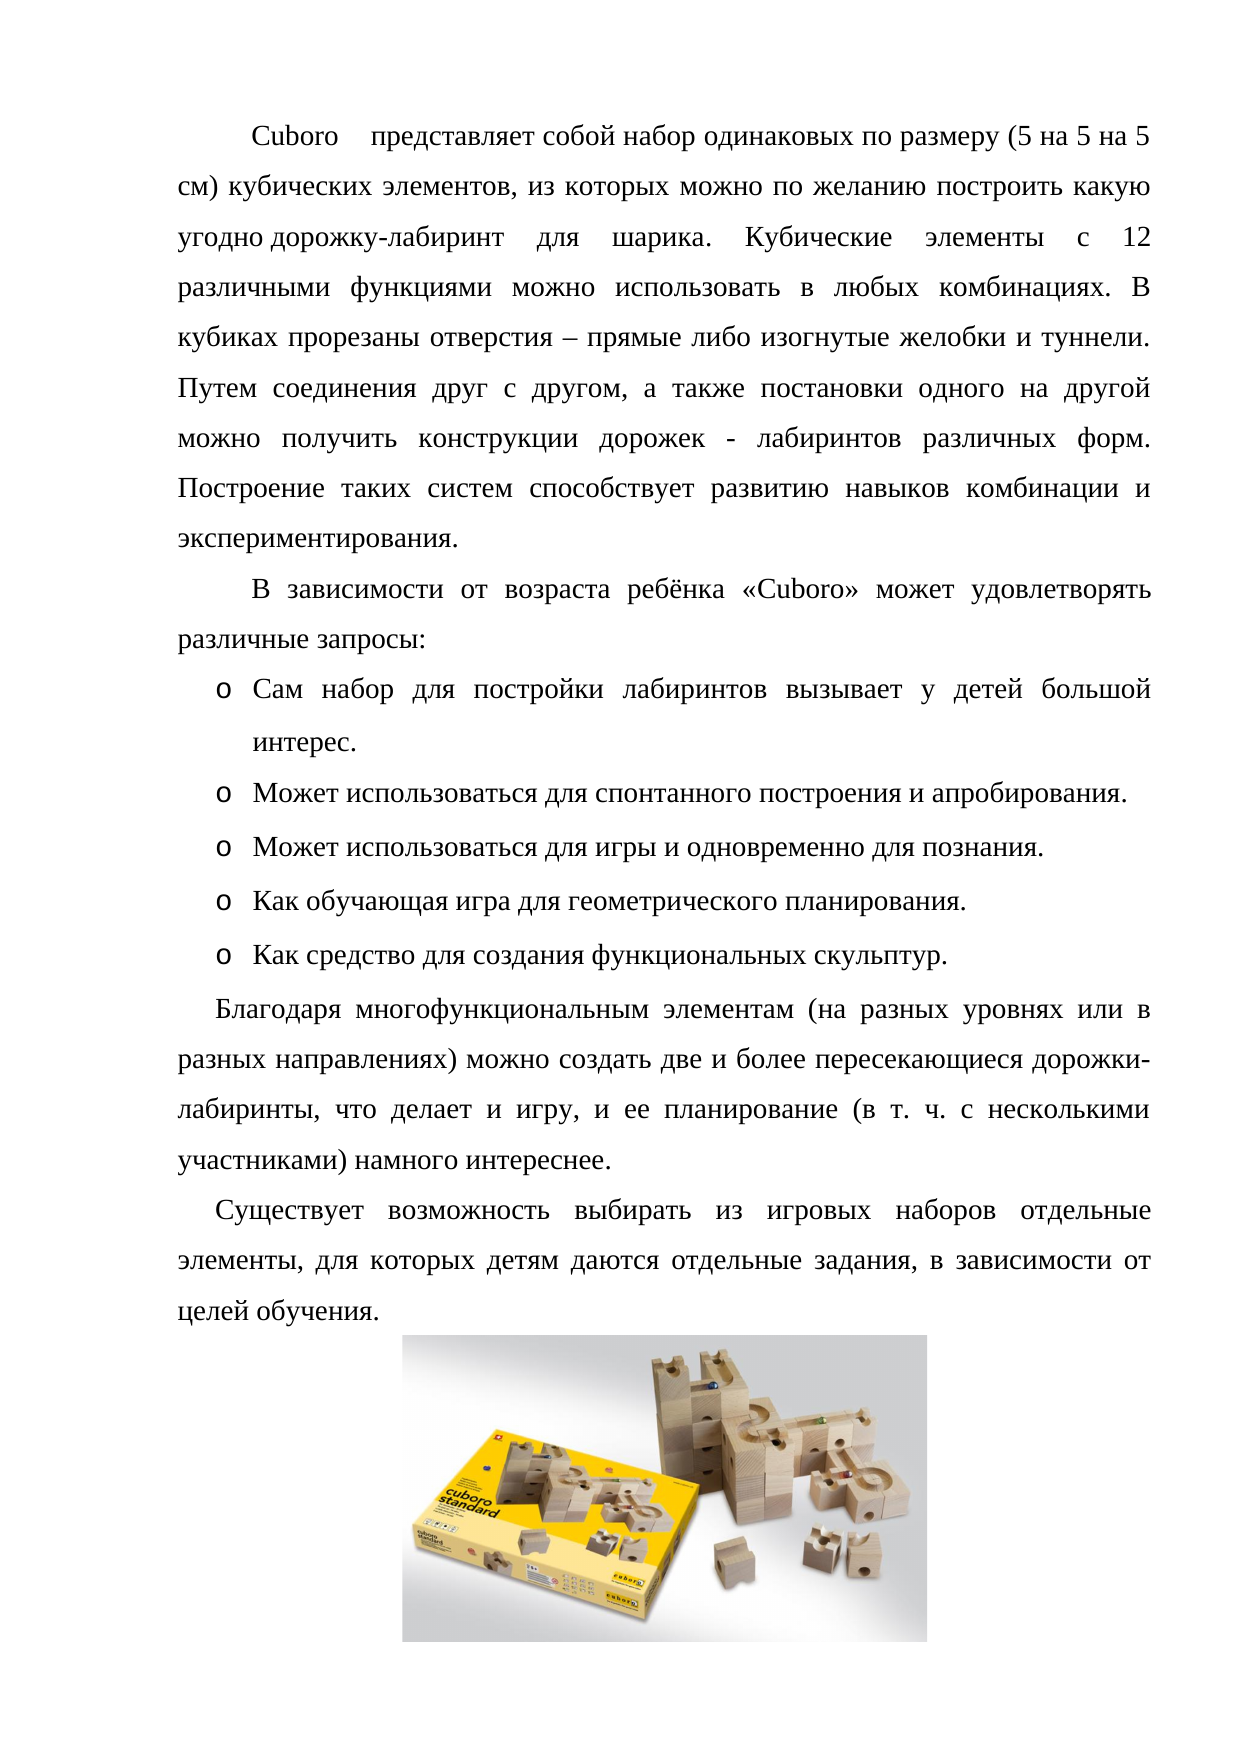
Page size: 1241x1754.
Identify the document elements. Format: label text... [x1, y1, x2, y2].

text Существует возможность выбирать из игровых наборов отдельные элементы, для которых детям даются отдельные задания, в зависимости от целей обучения. [177, 1192, 1152, 1326]
text Cuboro представляет собой набор одинаковых по размеру (5 на 5 на ) кубических элементов, из которых можно по желанию построить какую угодно дорожку-лабиринт для шарика. Кубические элементы с 12 различными функциями можно использовать в любых комбинациях. В кубиках прорезаны отверстия – прямые либо изогнутые желобки и туннели. Путем соединения друг с другом, а также постановки одного на другой можно получить конструкции дорожек - лабиринтов различных форм. Построение таких систем способствует развитию навыков комбинации и экспериментирования. [177, 118, 1152, 554]
list Как обучающая игра для геометрического планирования. [215, 883, 1152, 919]
list Как средство для создания функциональных скульптур. [215, 937, 1152, 973]
picture [402, 1335, 928, 1642]
list Может использоваться для спонтанного построения и апробирования. [215, 775, 1152, 811]
list Может использоваться для игры и одновременно для познания. [215, 829, 1152, 865]
text Благодаря многофункциональным элементам (на разных уровнях или в разных направлениях) можно создать две и более пересекающиеся дорожки-лабиринты, что делает и игру, и ее планирование (в т. ч. с несколькими участниками) намного интереснее. [177, 991, 1152, 1175]
list Сам набор для постройки лабиринтов вызывает у детей большой интерес. [215, 672, 1152, 758]
text В зависимости от возраста ребёнка «Cuboro» может удовлетворять различные запросы: [177, 571, 1152, 655]
